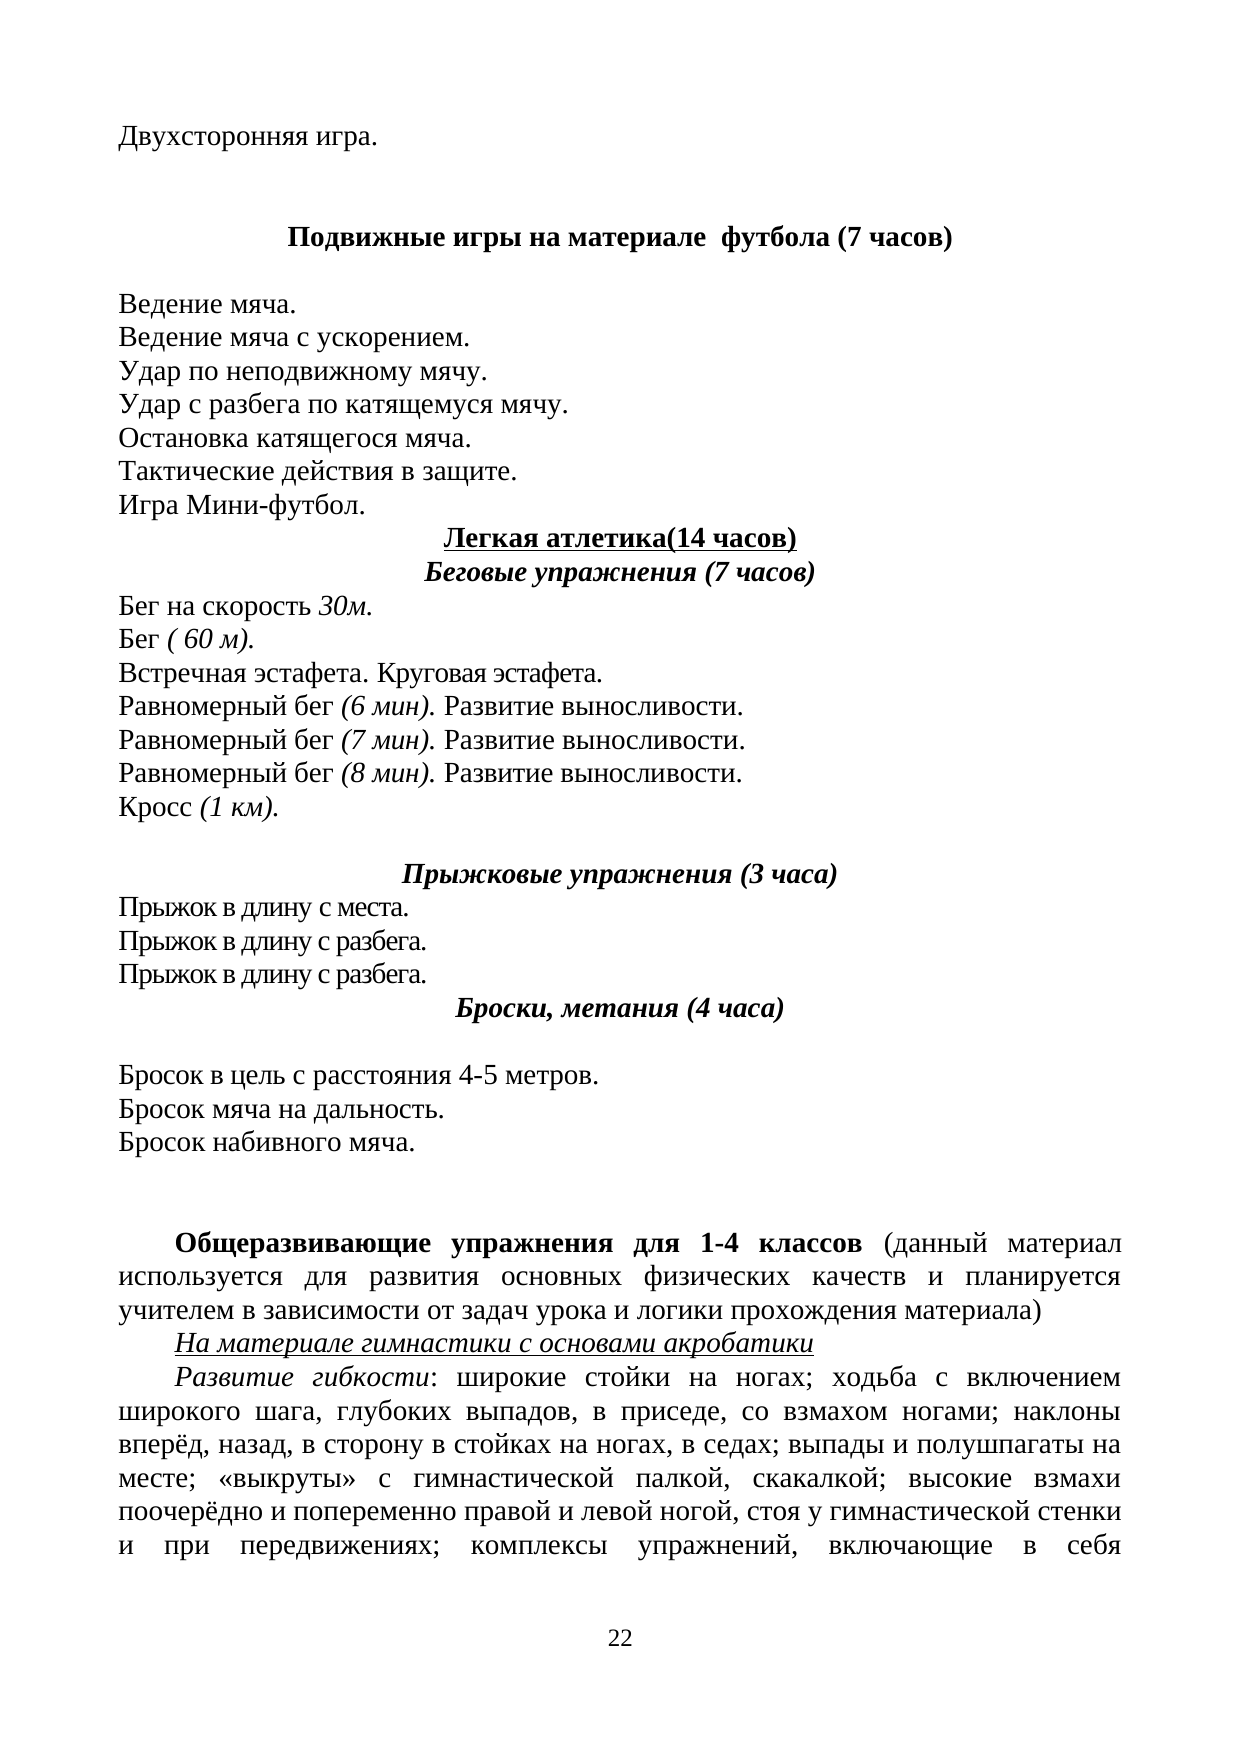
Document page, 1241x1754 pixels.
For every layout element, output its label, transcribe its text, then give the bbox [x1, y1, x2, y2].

text Легкая атлетика(14 часов) [118, 521, 1122, 554]
text Прыжок в длину с разбега. [118, 957, 1122, 990]
text Бег на скорость 30м. [118, 588, 1122, 621]
text Общеразвивающие упражнения для 1-4 классов (данный материал используется для развития основных физических качеств и планируется учителем в зависимости от задач урока и логики прохождения материала) [118, 1225, 1122, 1326]
text Тактические действия в защите. [118, 453, 1122, 487]
text Удар с разбега по катящемуся мячу. [118, 386, 1122, 420]
text Встречная эстафета. Круговая эстафета. [118, 655, 1122, 688]
text Прыжок в длину с места. [118, 889, 1122, 923]
text Прыжковые упражнения (3 часа) [118, 856, 1122, 889]
text Кросс (1 км). [118, 789, 1122, 822]
text Подвижные игры на материале футбола (7 часов) [118, 219, 1122, 252]
text Броски, метания (4 часа) [118, 990, 1122, 1024]
text Ведение мяча. [118, 286, 1122, 319]
text Игра Мини-футбол. [118, 487, 1122, 521]
text Бросок мяча на дальность. [118, 1091, 1122, 1124]
text Бросок набивного мяча. [118, 1124, 1122, 1158]
text Равномерный бег (6 мин). Развитие выносливости. [118, 688, 1122, 722]
text Удар по неподвижному мячу. [118, 353, 1122, 386]
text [118, 1359, 1122, 1560]
text Равномерный бег (8 мин). Развитие выносливости. [118, 755, 1122, 789]
text Двухсторонняя игра. [118, 118, 1122, 152]
text Бросок в цель с расстояния 4-5 метров. [118, 1057, 1122, 1091]
text На материале гимнастики с основами акробатики [118, 1326, 1122, 1359]
text Прыжок в длину с разбега. [118, 923, 1122, 957]
text Бег ( 60 м). [118, 621, 1122, 655]
text Ведение мяча с ускорением. [118, 319, 1122, 353]
text Остановка катящегося мяча. [118, 420, 1122, 453]
text Равномерный бег (7 мин). Развитие выносливости. [118, 722, 1122, 755]
text Беговые упражнения (7 часов) [118, 554, 1122, 588]
